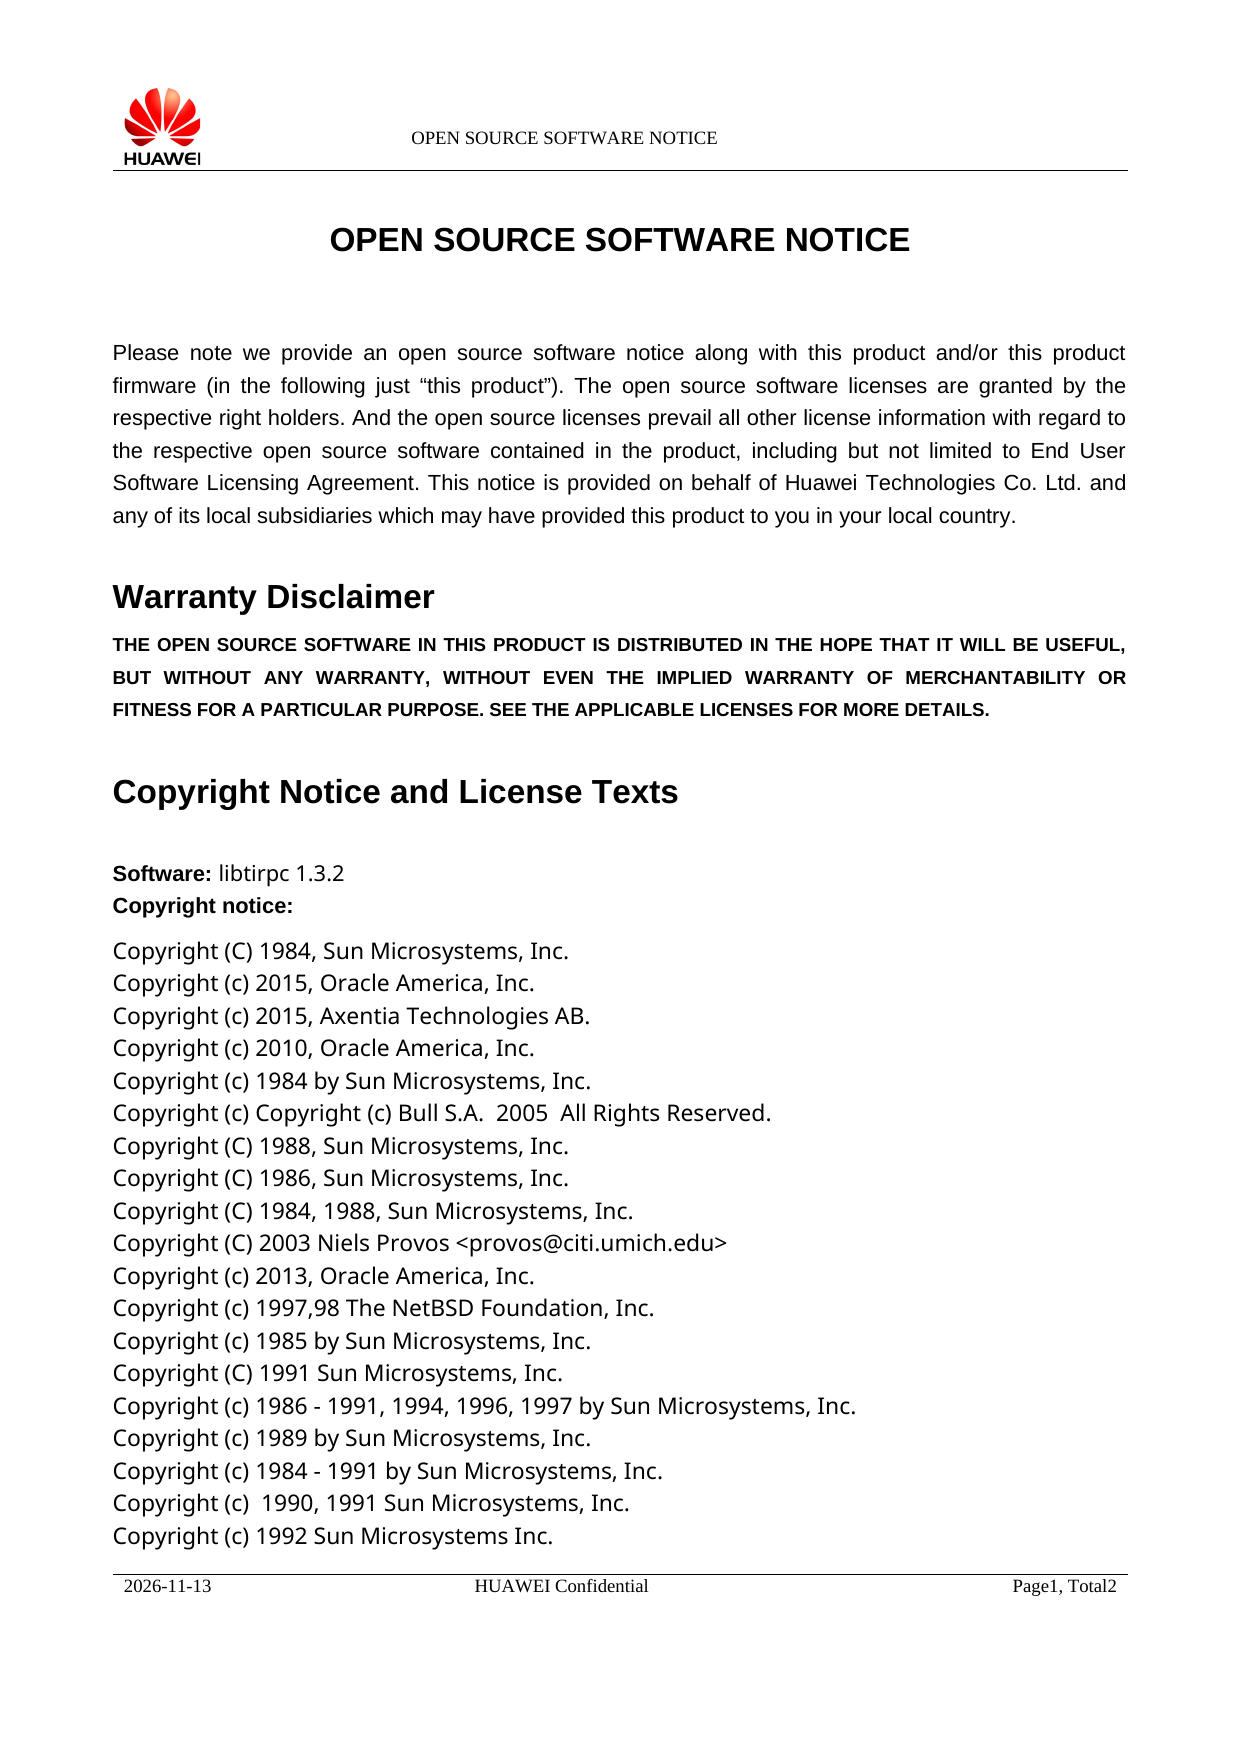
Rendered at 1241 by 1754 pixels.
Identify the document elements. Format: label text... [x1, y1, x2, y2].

text Copyright notice: [112, 889, 1128, 921]
title Software: libtirpc 1.3.2 [112, 856, 1128, 889]
text Please note we provide an open source software notice along with this product and/or this product firmware (in the following just “this product”). The open source software licenses are granted by the respective right holders. And the open source licenses prevail all other license information with regard to the respective open source software contained in the product, including but not limited to End User Software Licensing Agreement. This notice is provided on behalf of Huawei Technologies Co. Ltd. and any of its local subsidiaries which may have provided this product to you in your local country. [112, 336, 1128, 531]
text OPEN SOURCE SOFTWARE NOTICE [112, 206, 1128, 271]
text Copyright Notice and License Texts [112, 759, 1128, 824]
picture [124, 88, 201, 165]
text Warranty Disclaimer [112, 564, 1128, 629]
text The open source software in this product is distributed in the hope that it will be useful, but WITHOUT ANY WARRANTY, without even the implied warranty of MERCHANTABILITY or FITNESS FOR A PARTICULAR PURPOSE. See the applicable licenses for more details. [112, 629, 1128, 726]
